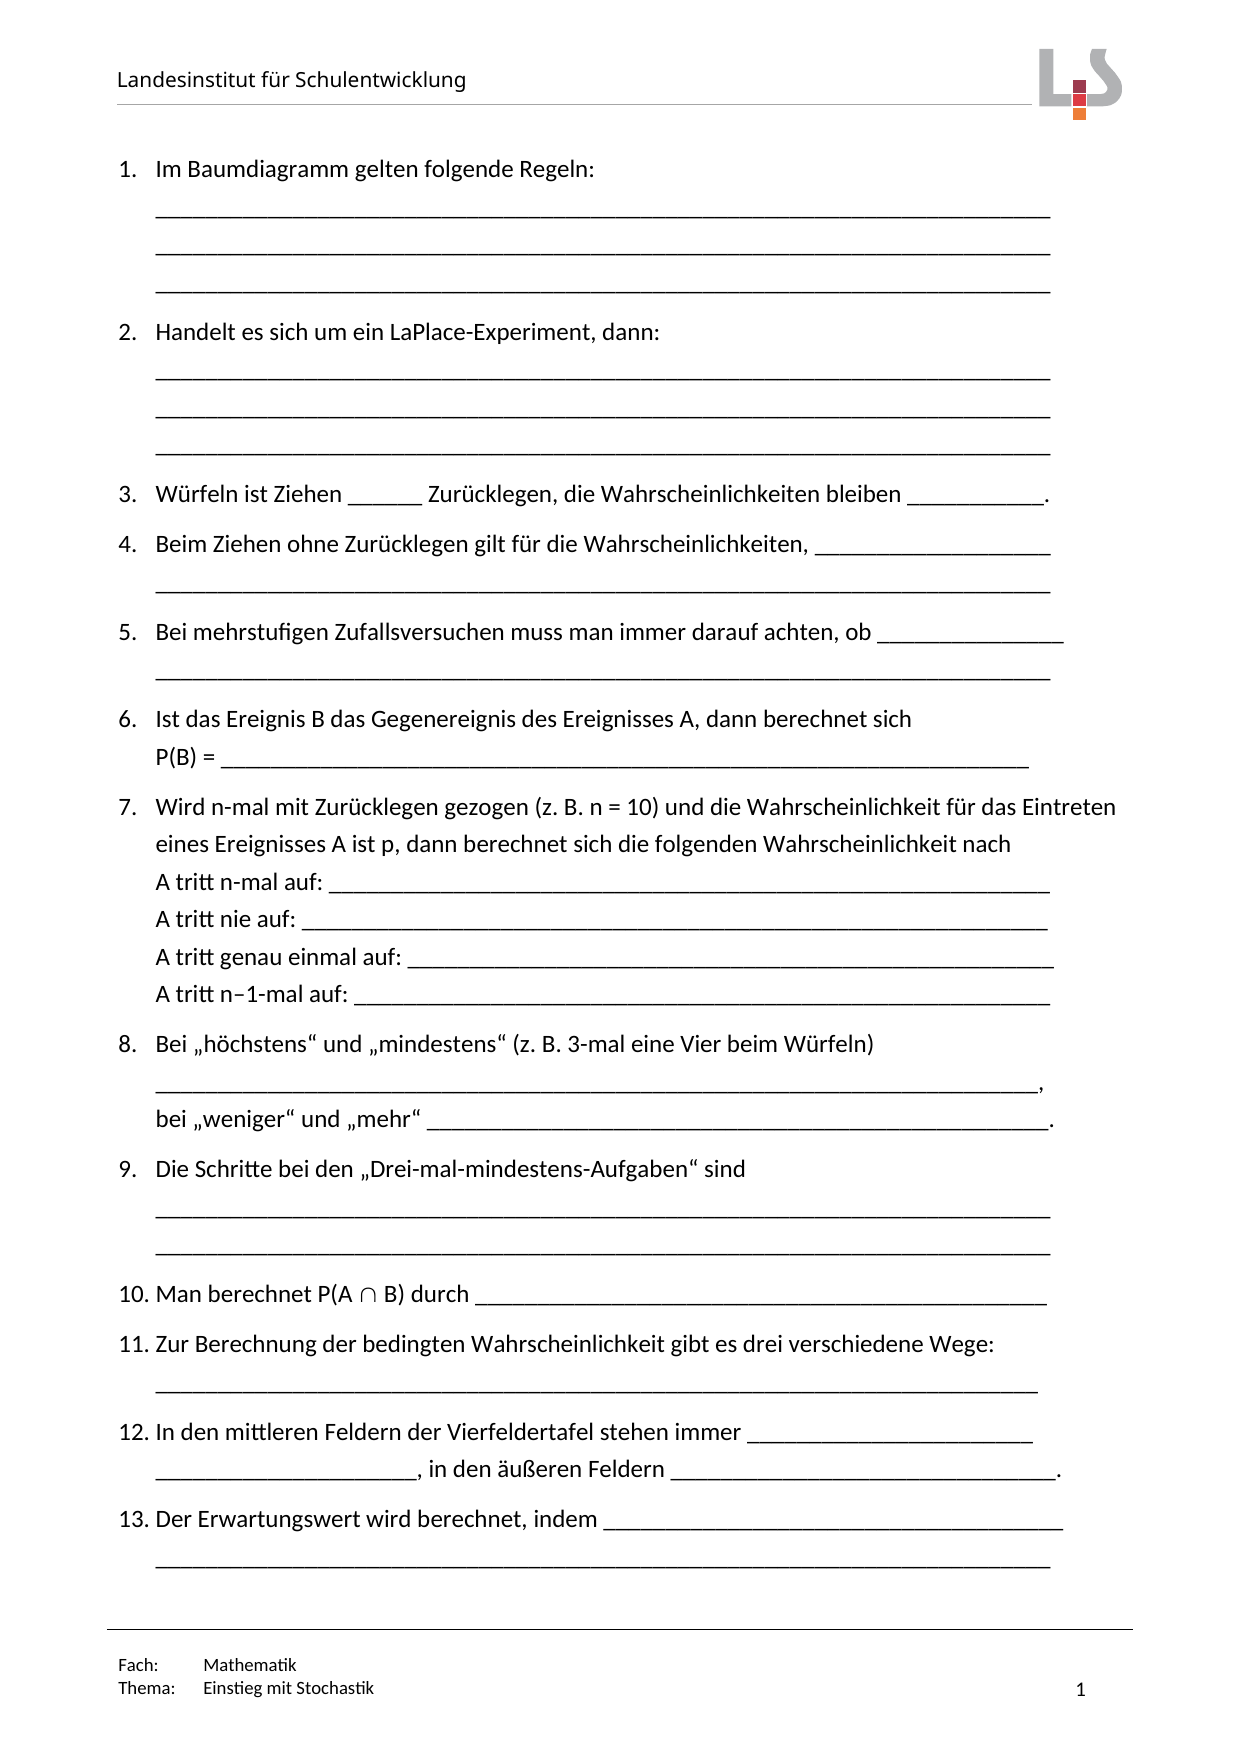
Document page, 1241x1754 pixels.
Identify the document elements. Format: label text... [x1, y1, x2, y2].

list Wird n-mal mit Zurücklegen gezogen (z. B. n = 10) und die Wahrscheinlichkeit für das Eintreten eines Ereignisses A ist p, dann berechnet sich die folgenden Wahrscheinlichkeit nach A tritt n-mal auf: __________________________________________________________ A tritt nie auf: ____________________________________________________________ A tritt genau einmal auf: ____________________________________________________ A tritt n–1-mal auf: ________________________________________________________ [118, 785, 1122, 1010]
list In den mittleren Feldern der Vierfeldertafel stehen immer _______________________ _____________________, in den äußeren Feldern _______________________________. [118, 1410, 1122, 1485]
list Bei mehrstufigen Zufallsversuchen muss man immer darauf achten, ob _______________ ________________________________________________________________________ [118, 610, 1122, 685]
list Im Baumdiagramm gelten folgende Regeln: ________________________________________________________________________ ________________________________________________________________________ ________________________________________________________________________ [118, 148, 1122, 298]
list Man berechnet P(A B) durch ______________________________________________ [118, 1273, 1122, 1310]
list Die Schritte bei den „Drei-mal-mindestens-Aufgaben“ sind ________________________________________________________________________ ________________________________________________________________________ [118, 1148, 1122, 1260]
list Zur Berechnung der bedingten Wahrscheinlichkeit gibt es drei verschiedene Wege: _______________________________________________________________________ [118, 1323, 1122, 1398]
list Handelt es sich um ein LaPlace-Experiment, dann: ________________________________________________________________________ ________________________________________________________________________ ________________________________________________________________________ [118, 310, 1122, 460]
list Ist das Ereignis B das Gegenereignis des Ereignisses A, dann berechnet sich P(B) = _________________________________________________________________ [118, 698, 1122, 773]
list Würfeln ist Ziehen ______ Zurücklegen, die Wahrscheinlichkeiten bleiben ___________. [118, 473, 1122, 510]
list Bei „höchstens“ und „mindestens“ (z. B. 3-mal eine Vier beim Würfeln) _______________________________________________________________________, bei „weniger“ und „mehr“ __________________________________________________. [118, 1023, 1122, 1135]
list Der Erwartungswert wird berechnet, indem _____________________________________ ________________________________________________________________________ [118, 1498, 1122, 1573]
list Beim Ziehen ohne Zurücklegen gilt für die Wahrscheinlichkeiten, ___________________ ________________________________________________________________________ [118, 523, 1122, 598]
